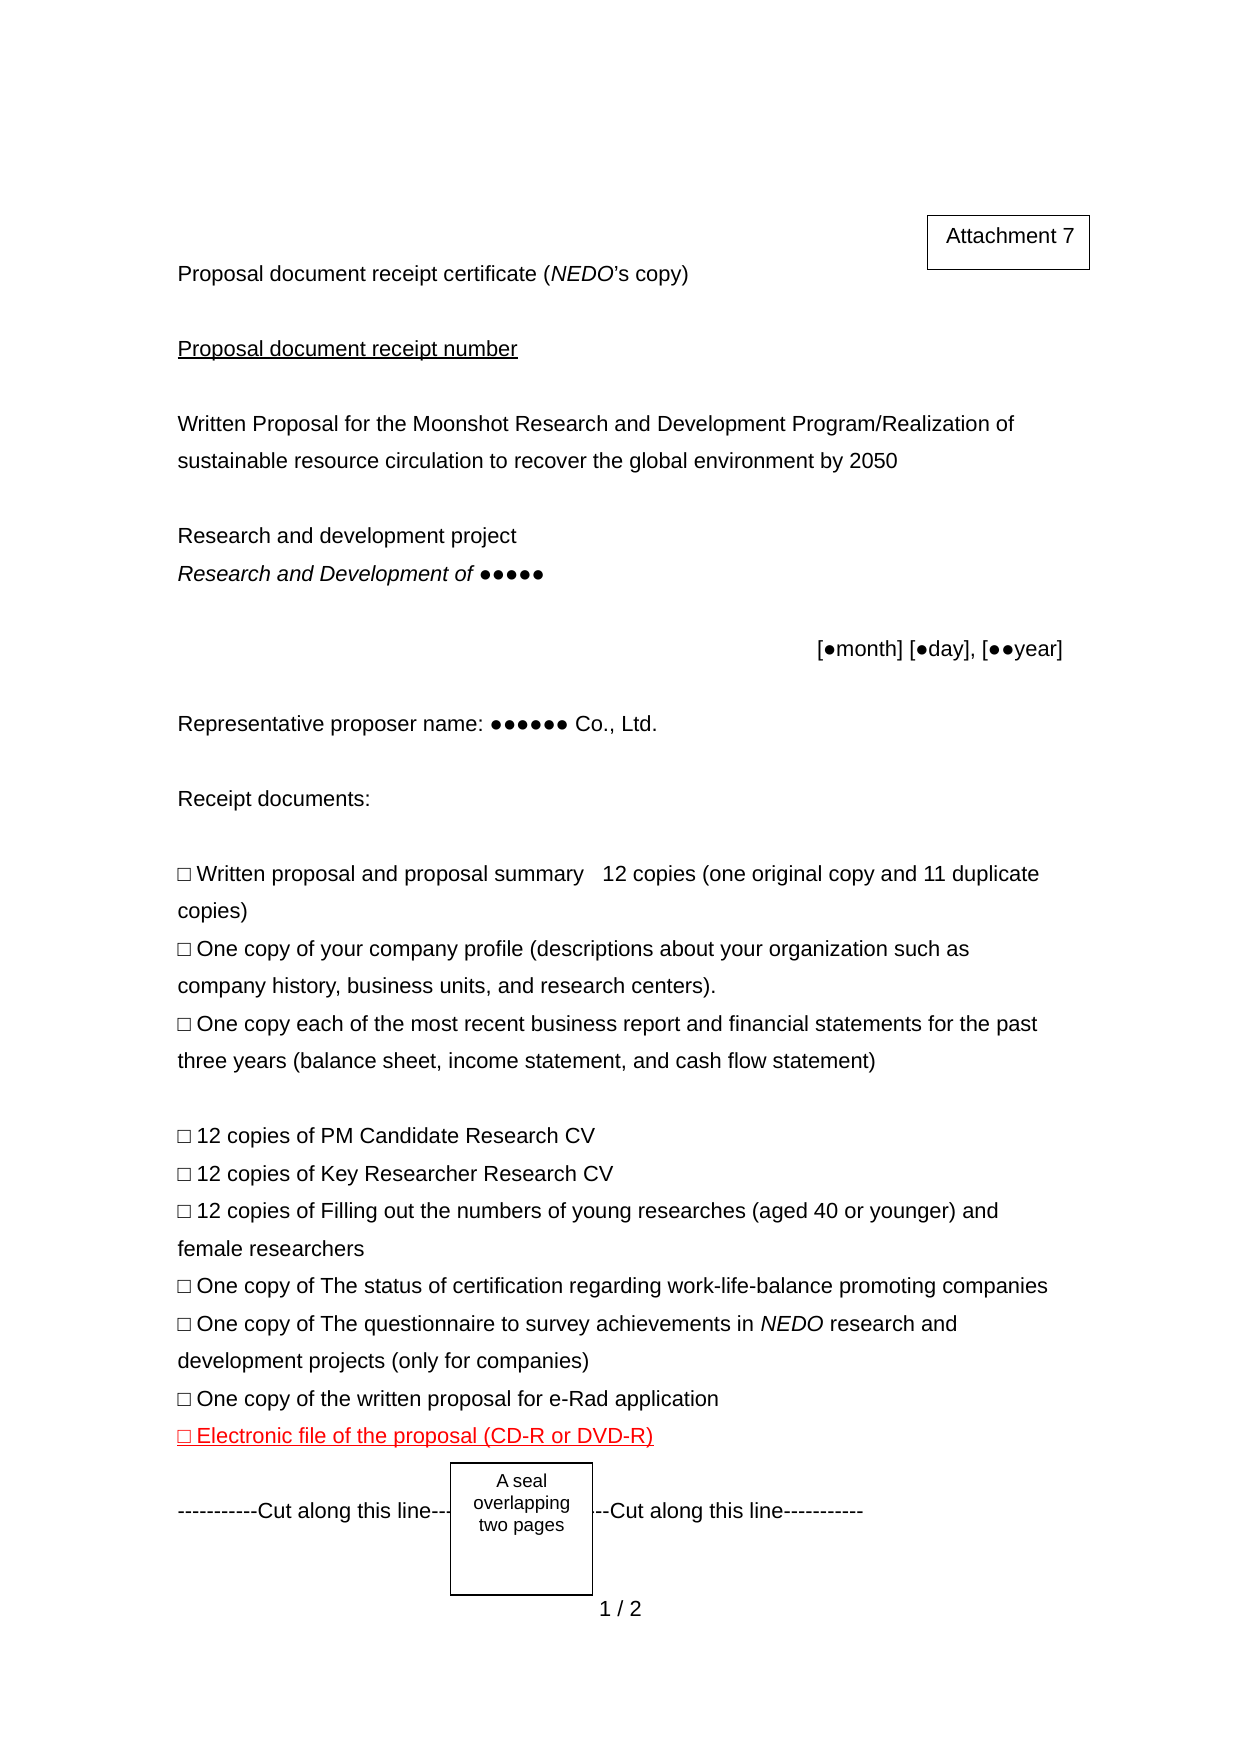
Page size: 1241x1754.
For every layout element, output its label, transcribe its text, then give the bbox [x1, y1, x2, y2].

text □ 12 copies of PM Candidate Research CV [177, 1117, 1063, 1154]
text □ One copy of The status of certification regarding work-life-balance promoting companies [177, 1267, 1063, 1304]
text Proposal document receipt certificate (NEDO’s copy) [177, 254, 1063, 292]
text Research and development project [177, 517, 1063, 554]
text □ 12 copies of Key Researcher Research CV [177, 1154, 1063, 1192]
text □ One copy of The questionnaire to survey achievements in NEDO research and development projects (only for companies) [177, 1304, 1063, 1379]
text -----------Cut along this line----------- -----------Cut along this line----------- [177, 1492, 450, 1529]
text □ 12 copies of Filling out the numbers of young researches (aged 40 or younger) and female researchers [177, 1192, 1063, 1267]
text □ One copy of the written proposal for e-Rad application [177, 1379, 1063, 1417]
text Proposal document receipt number [177, 329, 1063, 367]
text Written Proposal for the Moonshot Research and Development Program/Realization of sustainable resource circulation to recover the global environment by 2050 [177, 404, 1063, 479]
text □ One copy each of the most recent business report and financial statements for the past three years (balance sheet, income statement, and cash flow statement) [177, 1004, 1063, 1079]
text □ One copy of your company profile (descriptions about your organization such as company history, business units, and research centers). [177, 929, 1063, 1004]
text [●month] [●day], [●●year] [177, 629, 1063, 667]
text □ Electronic file of the proposal (CD-R or DVD-R) [177, 1417, 1063, 1454]
text -----------Cut along this line----------- -----------Cut along this line----------- [593, 1492, 1063, 1529]
text □ Written proposal and proposal summary 12 copies (one original copy and 11 duplicate copies) [177, 854, 1063, 929]
text Representative proposer name: ●●●●●● Co., Ltd. [177, 704, 1063, 742]
text Receipt documents: [177, 779, 1063, 817]
text Research and Development of ●●●●● [177, 554, 1063, 592]
